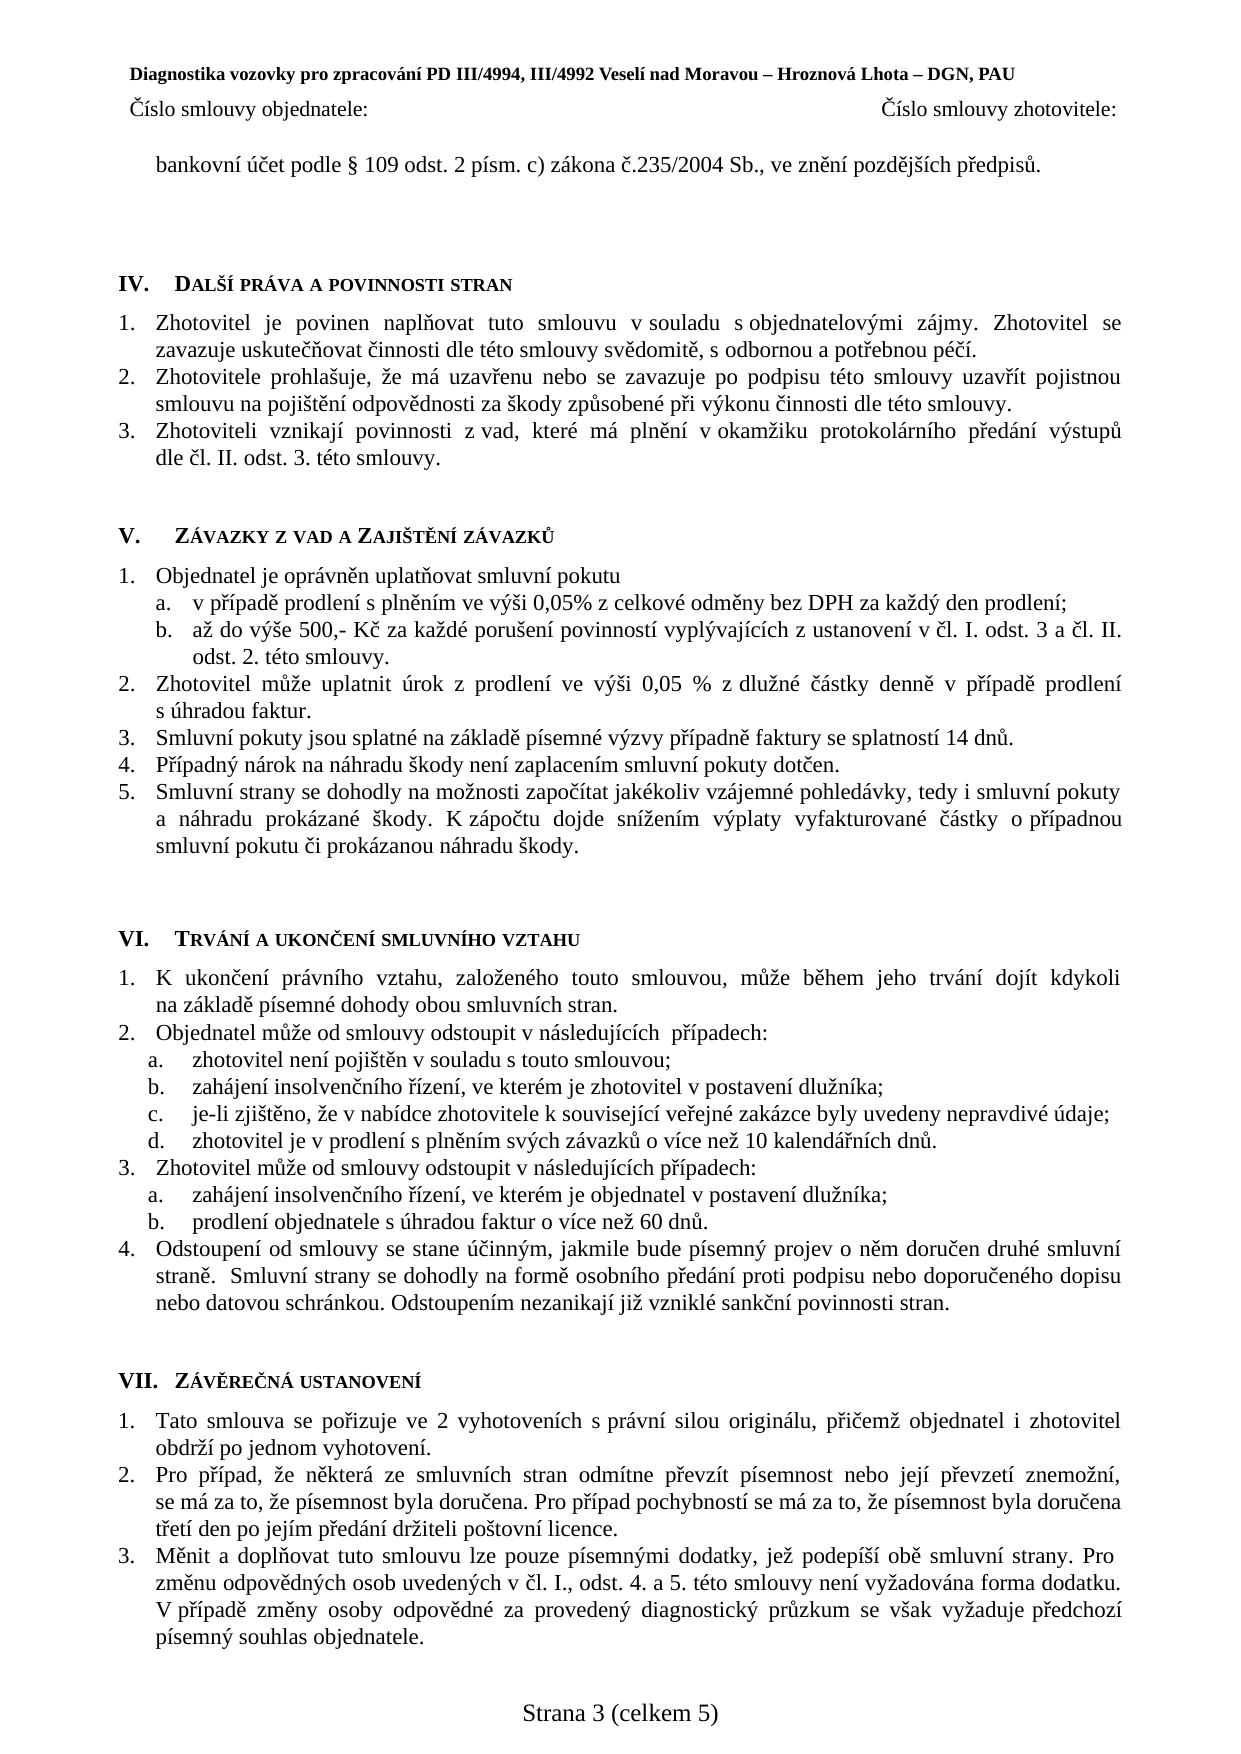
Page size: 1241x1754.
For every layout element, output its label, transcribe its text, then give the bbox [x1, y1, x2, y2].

list Závěrečná ustanovení [118, 1367, 1122, 1394]
list zahájení insolvenčního řízení, ve kterém je zhotovitel v postavení dlužníka; [148, 1072, 1122, 1099]
list až do výše 500,- Kč za každé porušení povinností vyplývajících z ustanovení v čl. I. odst. 3 a čl. II. odst. 2. této smlouvy. [155, 616, 1122, 670]
list Objednatel je oprávněn uplatňovat smluvní pokutu [118, 561, 1122, 588]
list Závazky z vad a Zajištění závazků [118, 522, 1122, 549]
list Smluvní pokuty jsou splatné na základě písemné výzvy případně faktury se splatností 14 dnů. [118, 724, 1122, 751]
list zhotovitel není pojištěn v souladu s touto smlouvou; [148, 1045, 1122, 1072]
list Smluvní strany se dohodly na možnosti započítat jakékoliv vzájemné pohledávky, tedy i smluvní pokuty a náhradu prokázané škody. K zápočtu dojde snížením výplaty vyfakturované částky o případnou smluvní pokutu či prokázanou náhradu škody. [118, 778, 1122, 859]
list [118, 150, 1122, 177]
list Zhotoviteli vznikají povinnosti z vad, které má plnění v okamžiku protokolárního předání výstupů dle čl. II. odst. 3. této smlouvy. [118, 417, 1122, 471]
list Tato smlouva se pořizuje ve 2 vyhotoveních s právní silou originálu, přičemž objednatel i zhotovitel obdrží po jednom vyhotovení. [118, 1406, 1122, 1461]
list Případný nárok na náhradu škody není zaplacením smluvní pokuty dotčen. [118, 751, 1122, 778]
list zahájení insolvenčního řízení, ve kterém je objednatel v postavení dlužníka; [148, 1181, 1122, 1208]
list Měnit a doplňovat tuto smlouvu lze pouze písemnými dodatky, jež podepíší obě smluvní strany. Pro změnu odpovědných osob uvedených v čl. I., odst. 4. a 5. této smlouvy není vyžadována forma dodatku. V případě změny osoby odpovědné za provedený diagnostický průzkum se však vyžaduje předchozí písemný souhlas objednatele. [118, 1542, 1122, 1650]
list Trvání a ukončení smluvního vztahu [118, 925, 1122, 952]
list prodlení objednatele s úhradou faktur o více než 60 dnů. [148, 1208, 1122, 1235]
list zhotovitel je v prodlení s plněním svých závazků o více než 10 kalendářních dnů. [148, 1127, 1122, 1154]
list je-li zjištěno, že v nabídce zhotovitele k související veřejné zakázce byly uvedeny nepravdivé údaje; [148, 1099, 1122, 1127]
list Pro případ, že některá ze smluvních stran odmítne převzít písemnost nebo její převzetí znemožní, se má za to, že písemnost byla doručena. Pro případ pochybností se má za to, že písemnost byla doručena třetí den po jejím předání držiteli poštovní licence. [118, 1461, 1122, 1542]
list Objednatel může od smlouvy odstoupit v následujících případech: [118, 1018, 1122, 1045]
list Zhotovitele prohlašuje, že má uzavřenu nebo se zavazuje po podpisu této smlouvy uzavřít pojistnou smlouvu na pojištění odpovědnosti za škody způsobené při výkonu činnosti dle této smlouvy. [118, 363, 1122, 417]
list K ukončení právního vztahu, založeného touto smlouvou, může během jeho trvání dojít kdykoli na základě písemné dohody obou smluvních stran. [118, 964, 1122, 1018]
list Zhotovitel může uplatnit úrok z prodlení ve výši 0,05 % z dlužné částky denně v případě prodlení s úhradou faktur. [118, 670, 1122, 724]
list Další práva a povinnosti stran [118, 270, 1122, 296]
list Zhotovitel může od smlouvy odstoupit v následujících případech: [118, 1154, 1122, 1181]
list Odstoupení od smlouvy se stane účinným, jakmile bude písemný projev o něm doručen druhé smluvní straně. Smluvní strany se dohodly na formě osobního předání proti podpisu nebo doporučeného dopisu nebo datovou schránkou. Odstoupením nezanikají již vzniklé sankční povinnosti stran. [118, 1235, 1122, 1316]
list v případě prodlení s plněním ve výši 0,05% z celkové odměny bez DPH za každý den prodlení; [155, 588, 1122, 616]
list Zhotovitel je povinen naplňovat tuto smlouvu v souladu s objednatelovými zájmy. Zhotovitel se zavazuje uskutečňovat činnosti dle této smlouvy svědomitě, s odbornou a potřebnou péčí. [118, 309, 1122, 363]
